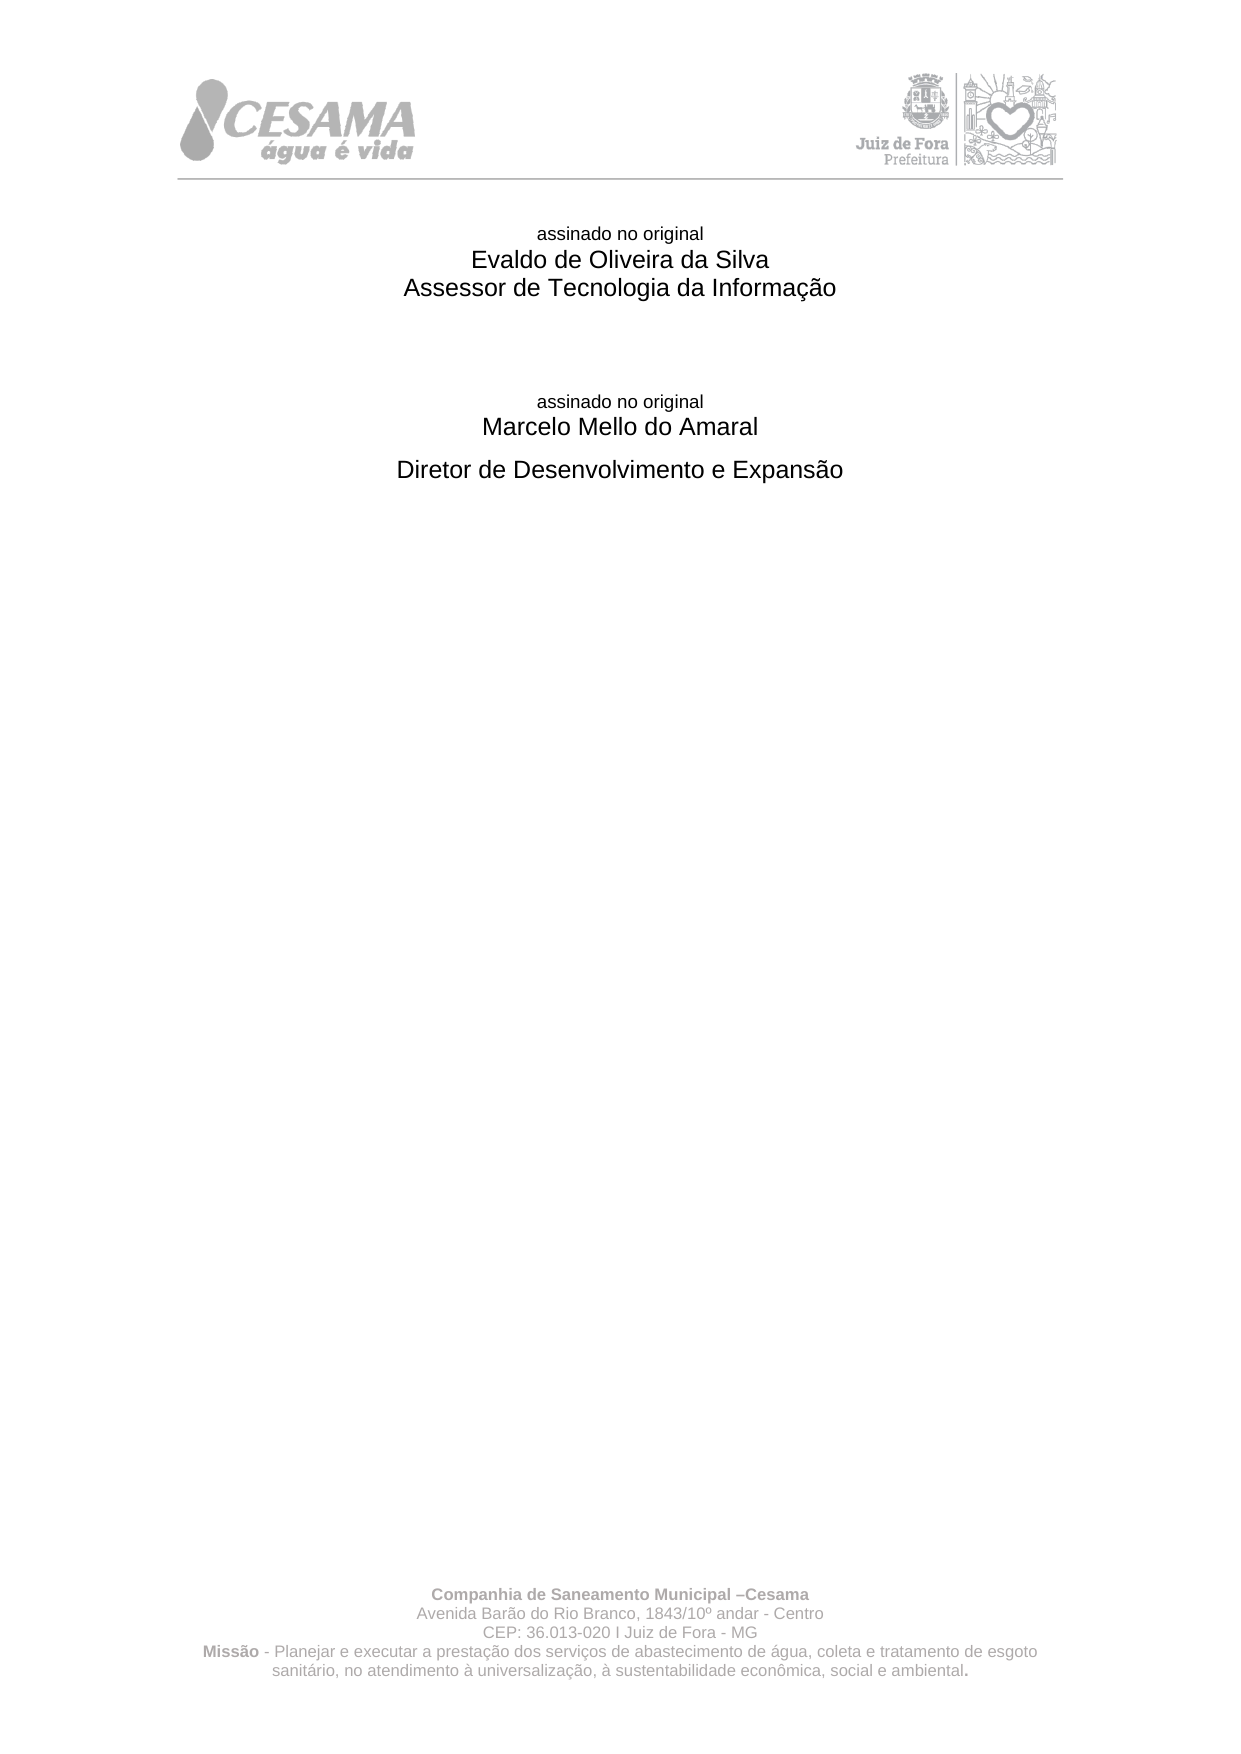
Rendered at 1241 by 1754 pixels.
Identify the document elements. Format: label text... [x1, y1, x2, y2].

text assinado no original [177, 223, 1063, 245]
text Evaldo de Oliveira da Silva [177, 245, 1063, 273]
text Assessor de Tecnologia da Informação [177, 273, 1063, 302]
text Diretor de Desenvolvimento e Expansão [177, 455, 1063, 484]
picture [177, 73, 1064, 180]
text Marcelo Mello do Amaral [177, 412, 1063, 441]
text assinado no original [177, 391, 1063, 412]
